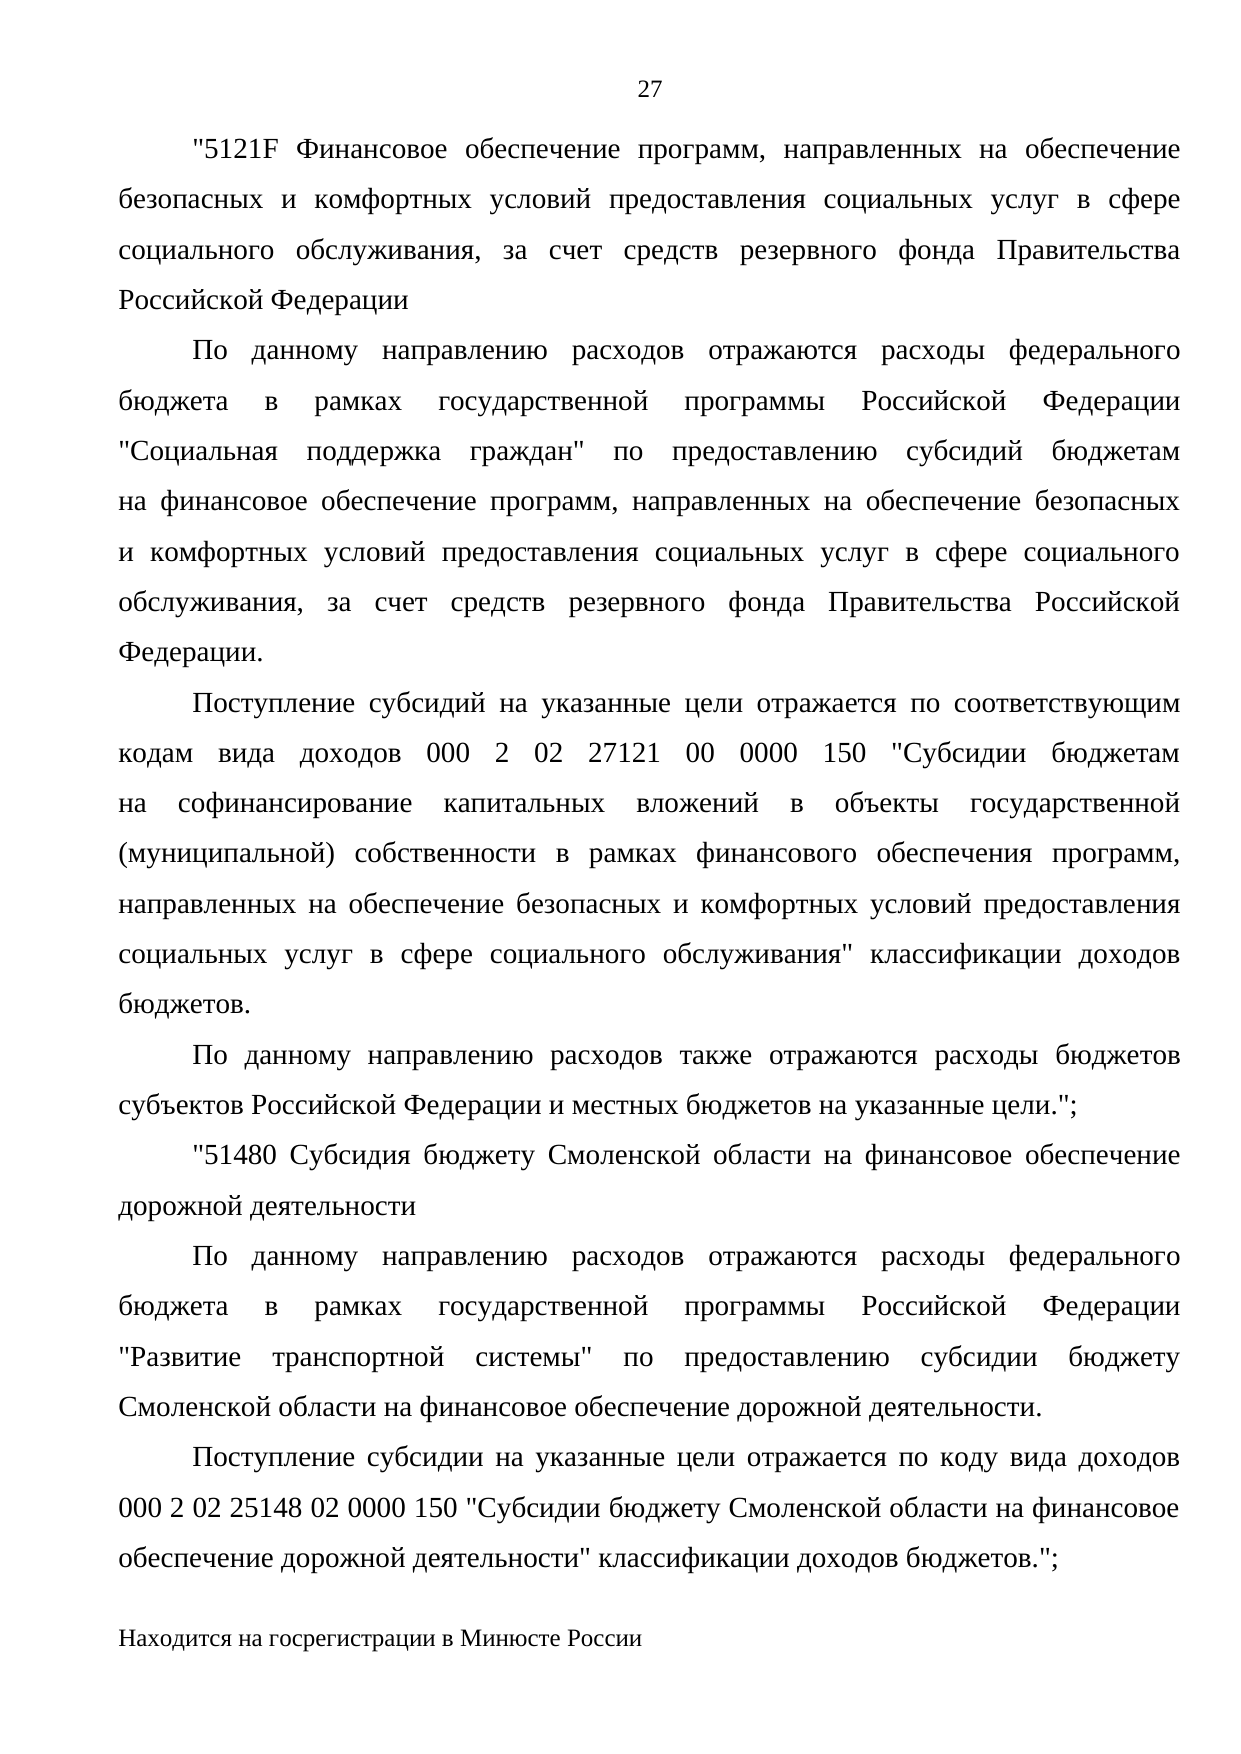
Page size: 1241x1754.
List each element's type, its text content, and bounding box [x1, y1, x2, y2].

text Поступление субсидии на указанные цели отражается по коду вида доходов 000 2 02 25148 02 0000 150 "Субсидии бюджету Смоленской области на финансовое обеспечение дорожной деятельности" классификации доходов бюджетов."; [118, 1439, 1181, 1573]
text По данному направлению расходов отражаются расходы федерального бюджета в рамках государственной программы Российской Федерации "Социальная поддержка граждан" по предоставлению субсидий бюджетам на финансовое обеспечение программ, направленных на обеспечение безопасных и комфортных условий предоставления социальных услуг в сфере социального обслуживания, за счет средств резервного фонда Правительства Российской Федерации. [118, 332, 1181, 668]
text По данному направлению расходов отражаются расходы федерального бюджета в рамках государственной программы Российской Федерации "Развитие транспортной системы" по предоставлению субсидии бюджету Смоленской области на финансовое обеспечение дорожной деятельности. [118, 1238, 1181, 1423]
text Поступление субсидий на указанные цели отражается по соответствующим кодам вида доходов 000 2 02 27121 00 0000 150 "Субсидии бюджетам на софинансирование капитальных вложений в объекты государственной (муниципальной) собственности в рамках финансового обеспечения программ, направленных на обеспечение безопасных и комфортных условий предоставления социальных услуг в сфере социального обслуживания" классификации доходов бюджетов. [118, 685, 1181, 1020]
text "5121F Финансовое обеспечение программ, направленных на обеспечение безопасных и комфортных условий предоставления социальных услуг в сфере социального обслуживания, за счет средств резервного фонда Правительства Российской Федерации [118, 131, 1181, 316]
text "51480 Субсидия бюджету Смоленской области на финансовое обеспечение дорожной деятельности [118, 1137, 1181, 1221]
text По данному направлению расходов также отражаются расходы бюджетов субъектов Российской Федерации и местных бюджетов на указанные цели."; [118, 1037, 1181, 1121]
